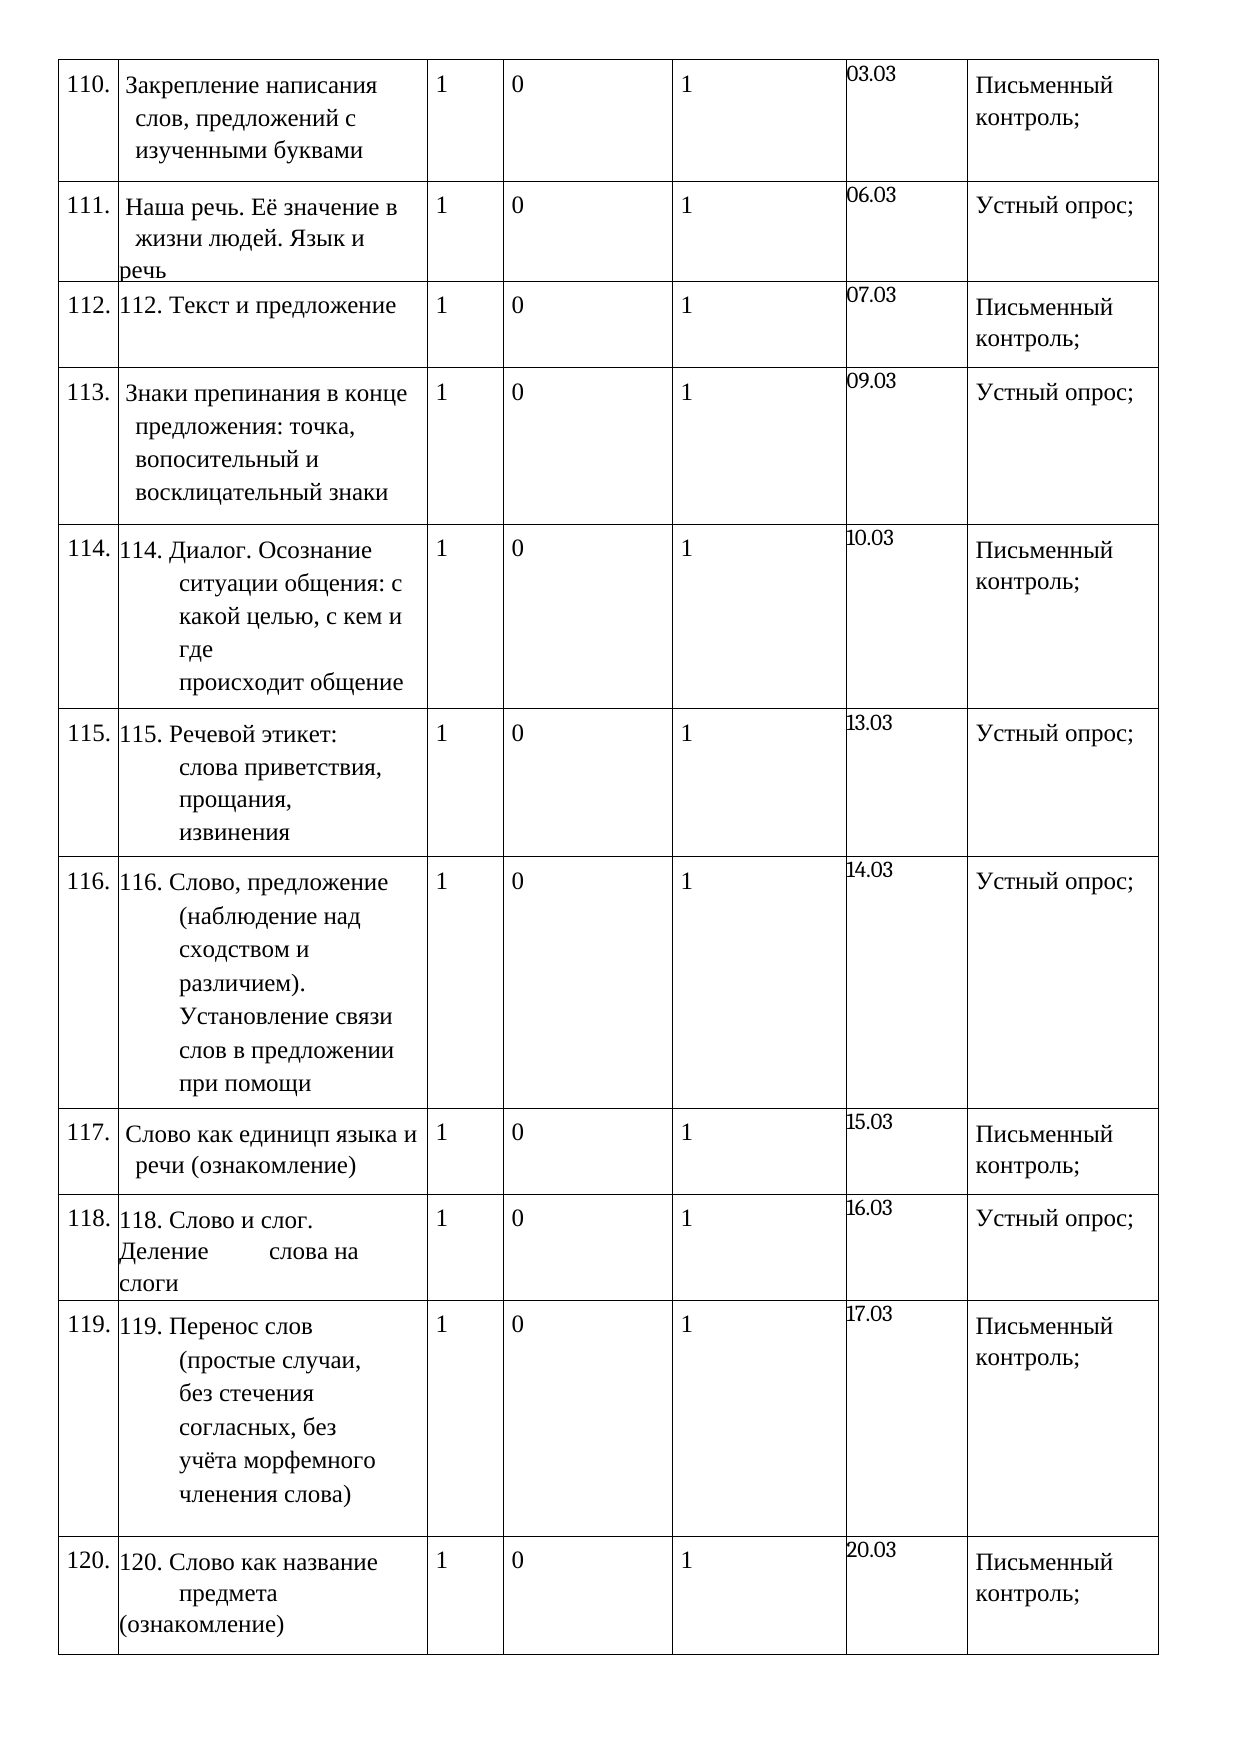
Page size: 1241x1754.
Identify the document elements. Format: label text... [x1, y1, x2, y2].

table_cell 119. Перенос слов (простые случаи, без стечения согласных, без учёта морфемного членения слова) [119, 1301, 427, 1536]
table_cell Письменный контроль; [968, 282, 1158, 367]
table_cell 15.03 [847, 1109, 967, 1194]
table_cell Наша речь. Её значение в жизни людей. Язык и речь [119, 182, 427, 281]
table_cell 0 [504, 857, 672, 1108]
table_cell 1 [673, 1109, 846, 1194]
table_cell 1 [428, 182, 503, 281]
table_cell 0 [504, 1109, 672, 1194]
table_cell 0 [504, 182, 672, 281]
table_cell Устный опрос; [968, 709, 1158, 856]
table_cell 1 [428, 1195, 503, 1300]
table_cell 1 [428, 1109, 503, 1194]
table_cell 0 [504, 525, 672, 708]
table_cell 116. [59, 857, 118, 1108]
table_cell 114. Диалог. Осознание ситуации общения: с какой целью, с кем и где происходит общение [119, 525, 427, 708]
table_header 0 [504, 60, 672, 181]
table_cell 0 [504, 282, 672, 367]
table_cell 07.03 [847, 282, 967, 367]
table_cell 1 [673, 525, 846, 708]
table_cell 0 [504, 368, 672, 523]
table_cell Слово как единицп языка и речи (ознакомление) [119, 1109, 427, 1194]
table_header 03.03 [847, 60, 967, 181]
table_cell 1 [673, 1195, 846, 1300]
table_cell 1 [428, 368, 503, 523]
table_cell 0 [504, 1537, 672, 1654]
table_cell 06.03 [847, 182, 967, 281]
table_header 1 [673, 60, 846, 181]
table_cell Устный опрос; [968, 857, 1158, 1108]
table_cell 113. [59, 368, 118, 523]
table_cell 111. [59, 182, 118, 281]
table_cell Письменный контроль; [968, 1109, 1158, 1194]
table_cell 1 [428, 525, 503, 708]
table_cell 118. [59, 1195, 118, 1300]
table_cell 1 [428, 1537, 503, 1654]
table_cell Знаки препинания в конце предложения: точка, вопосительный и восклицательный знаки [119, 368, 427, 523]
table_cell 117. [59, 1109, 118, 1194]
table_cell 112. [59, 282, 118, 367]
table_cell 115. Речевой этикет: слова приветствия, прощания, извинения [119, 709, 427, 856]
table_cell 120. [59, 1537, 118, 1654]
table_cell 17.03 [847, 1301, 967, 1536]
table_cell 1 [673, 368, 846, 523]
table_header Закрепление написания слов, предложений с изученными буквами [119, 60, 427, 181]
table_cell Устный опрос; [968, 182, 1158, 281]
table_cell 120. Слово как название предмета (ознакомление) [119, 1537, 427, 1654]
table_cell 1 [428, 282, 503, 367]
table_cell 118. Слово и слог. Деление слова на слоги [119, 1195, 427, 1300]
table_header Письменный контроль; [968, 60, 1158, 181]
table_cell 114. [59, 525, 118, 708]
table_cell 20.03 [847, 1537, 967, 1654]
table_cell 119. [59, 1301, 118, 1536]
table_cell 1 [673, 709, 846, 856]
table_cell 1 [673, 1537, 846, 1654]
table_header 110. [59, 60, 118, 181]
table_cell 10.03 [847, 525, 967, 708]
table_cell 14.03 [847, 857, 967, 1108]
table_cell Письменный контроль; [968, 1301, 1158, 1536]
table_header 1 [428, 60, 503, 181]
table_cell 1 [673, 857, 846, 1108]
table_cell 0 [504, 1195, 672, 1300]
table_cell 1 [673, 1301, 846, 1536]
table_cell 16.03 [847, 1195, 967, 1300]
table_cell Устный опрос; [968, 1195, 1158, 1300]
table_cell 09.03 [847, 368, 967, 523]
table_cell 1 [673, 282, 846, 367]
table_cell Письменный контроль; [968, 525, 1158, 708]
table_cell 115. [59, 709, 118, 856]
table_cell 13.03 [847, 709, 967, 856]
table_cell 1 [428, 857, 503, 1108]
table_cell Письменный контроль; [968, 1537, 1158, 1654]
table_cell 1 [428, 1301, 503, 1536]
table_cell 0 [504, 1301, 672, 1536]
table_cell 1 [673, 182, 846, 281]
table_cell Устный опрос; [968, 368, 1158, 523]
table_cell 0 [504, 709, 672, 856]
table_cell 112. Текст и предложение [119, 282, 427, 367]
table_cell 116. Слово, предложение (наблюдение над сходством и различием). Установление связи слов в предложении при помощи смысловых вопросов [119, 857, 427, 1108]
table_cell 1 [428, 709, 503, 856]
